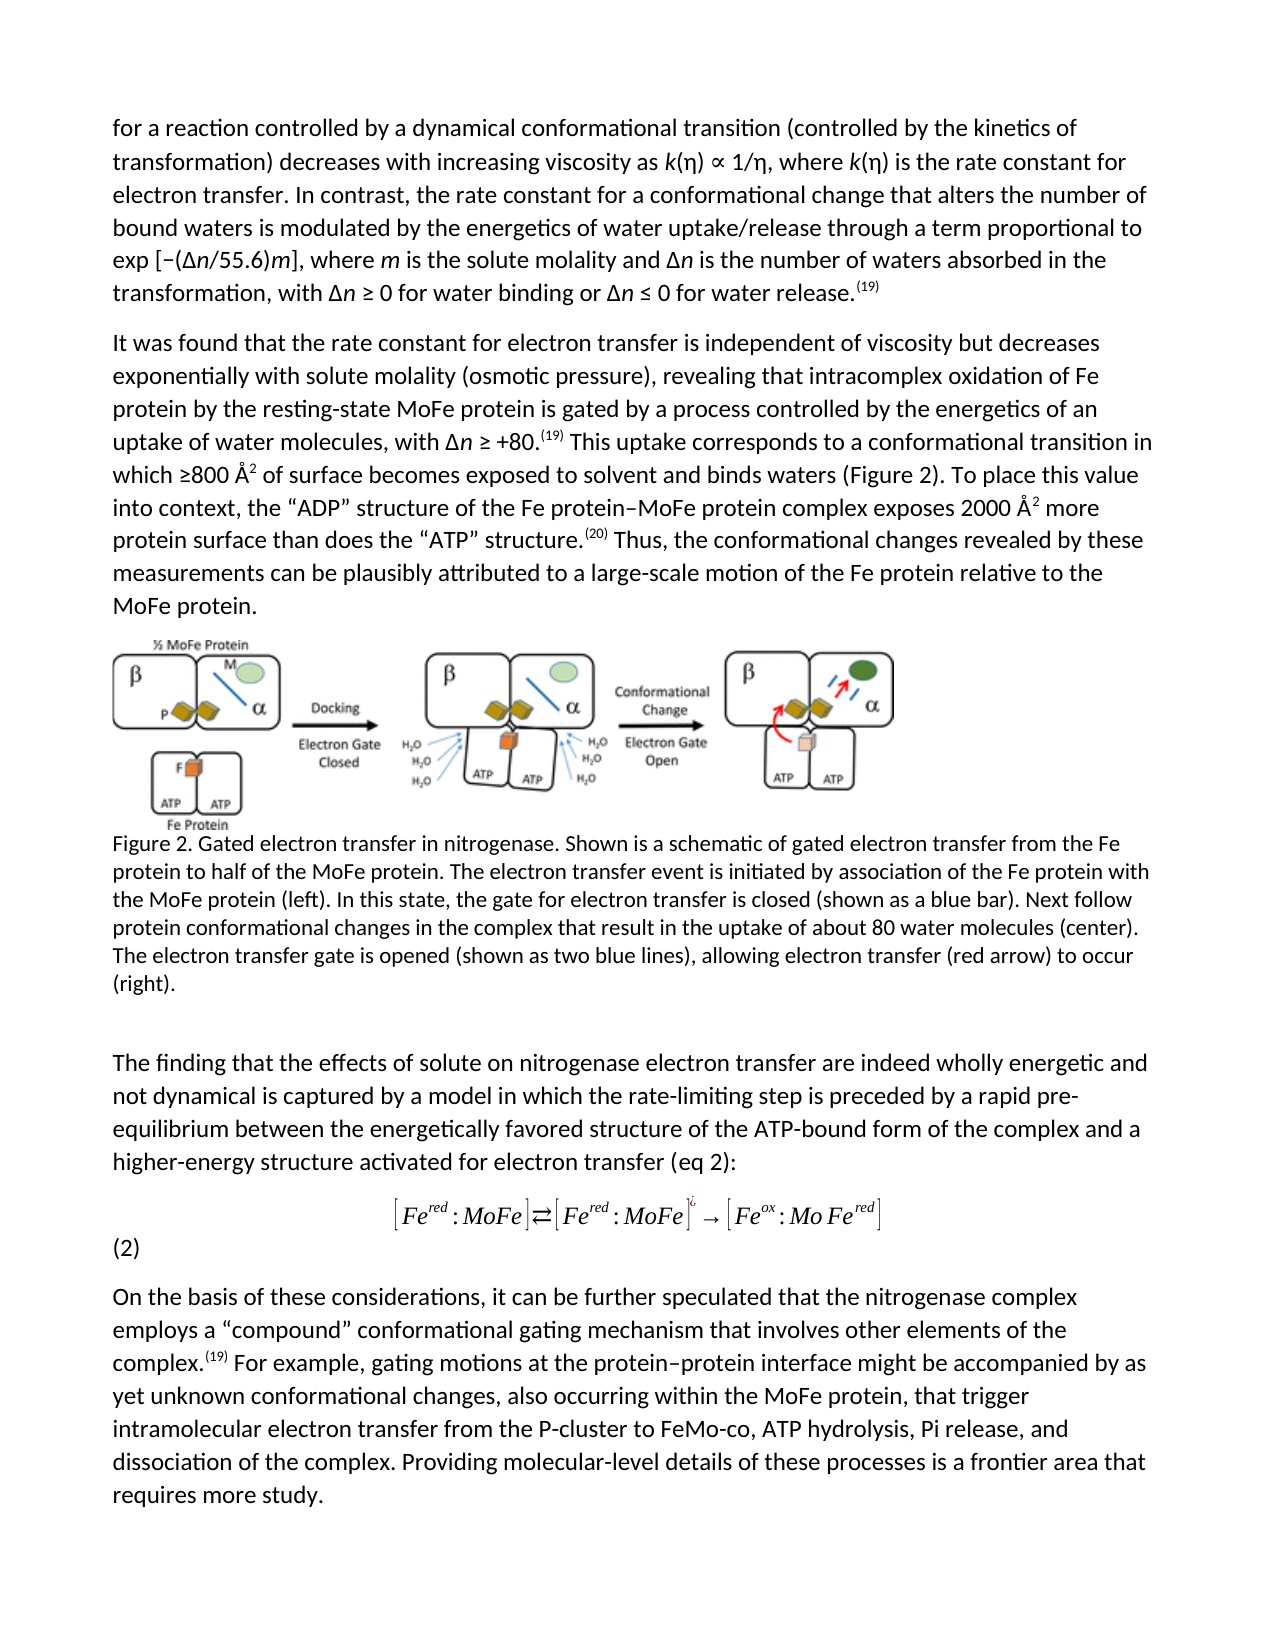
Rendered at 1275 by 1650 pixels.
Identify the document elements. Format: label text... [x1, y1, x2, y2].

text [112, 112, 1162, 308]
picture [112, 640, 894, 830]
text Figure 2. Gated electron transfer in nitrogenase. Shown is a schematic of gated electron transfer from the Fe protein to half of the MoFe protein. The electron transfer event is initiated by association of the Fe protein with the MoFe protein (left). In this state, the gate for electron transfer is closed (shown as a blue bar). Next follow protein conformational changes in the complex that result in the uptake of about 80 water molecules (center). The electron transfer gate is opened (shown as two blue lines), allowing electron transfer (red arrow) to occur (right). [112, 829, 1162, 997]
text On the basis of these considerations, it can be further speculated that the nitrogenase complex employs a “compound” conformational gating mechanism that involves other elements of the complex.(19) For example, gating motions at the protein–protein interface might be accompanied by as yet unknown conformational changes, also occurring within the MoFe protein, that trigger intramolecular electron transfer from the P-cluster to FeMo-co, ATP hydrolysis, Pi release, and dissociation of the complex. Providing molecular-level details of these processes is a frontier area that requires more study. [112, 1281, 1162, 1509]
text (2) [112, 1232, 1162, 1262]
text It was found that the rate constant for electron transfer is independent of viscosity but decreases exponentially with solute molality (osmotic pressure), revealing that intracomplex oxidation of Fe protein by the resting-state MoFe protein is gated by a process controlled by the energetics of an uptake of water molecules, with Δn ≥ +80.(19) This uptake corresponds to a conformational transition in which ≥800 Å2 of surface becomes exposed to solvent and binds waters (Figure 2). To place this value into context, the “ADP” structure of the Fe protein–MoFe protein complex exposes 2000 Å2 more protein surface than does the “ATP” structure.(20) Thus, the conformational changes revealed by these measurements can be plausibly attributed to a large-scale motion of the Fe protein relative to the MoFe protein. [112, 327, 1162, 621]
text The finding that the effects of solute on nitrogenase electron transfer are indeed wholly energetic and not dynamical is captured by a model in which the rate-limiting step is preceded by a rapid pre-equilibrium between the energetically favored structure of the ATP-bound form of the complex and a higher-energy structure activated for electron transfer (eq 2): [112, 1047, 1162, 1176]
